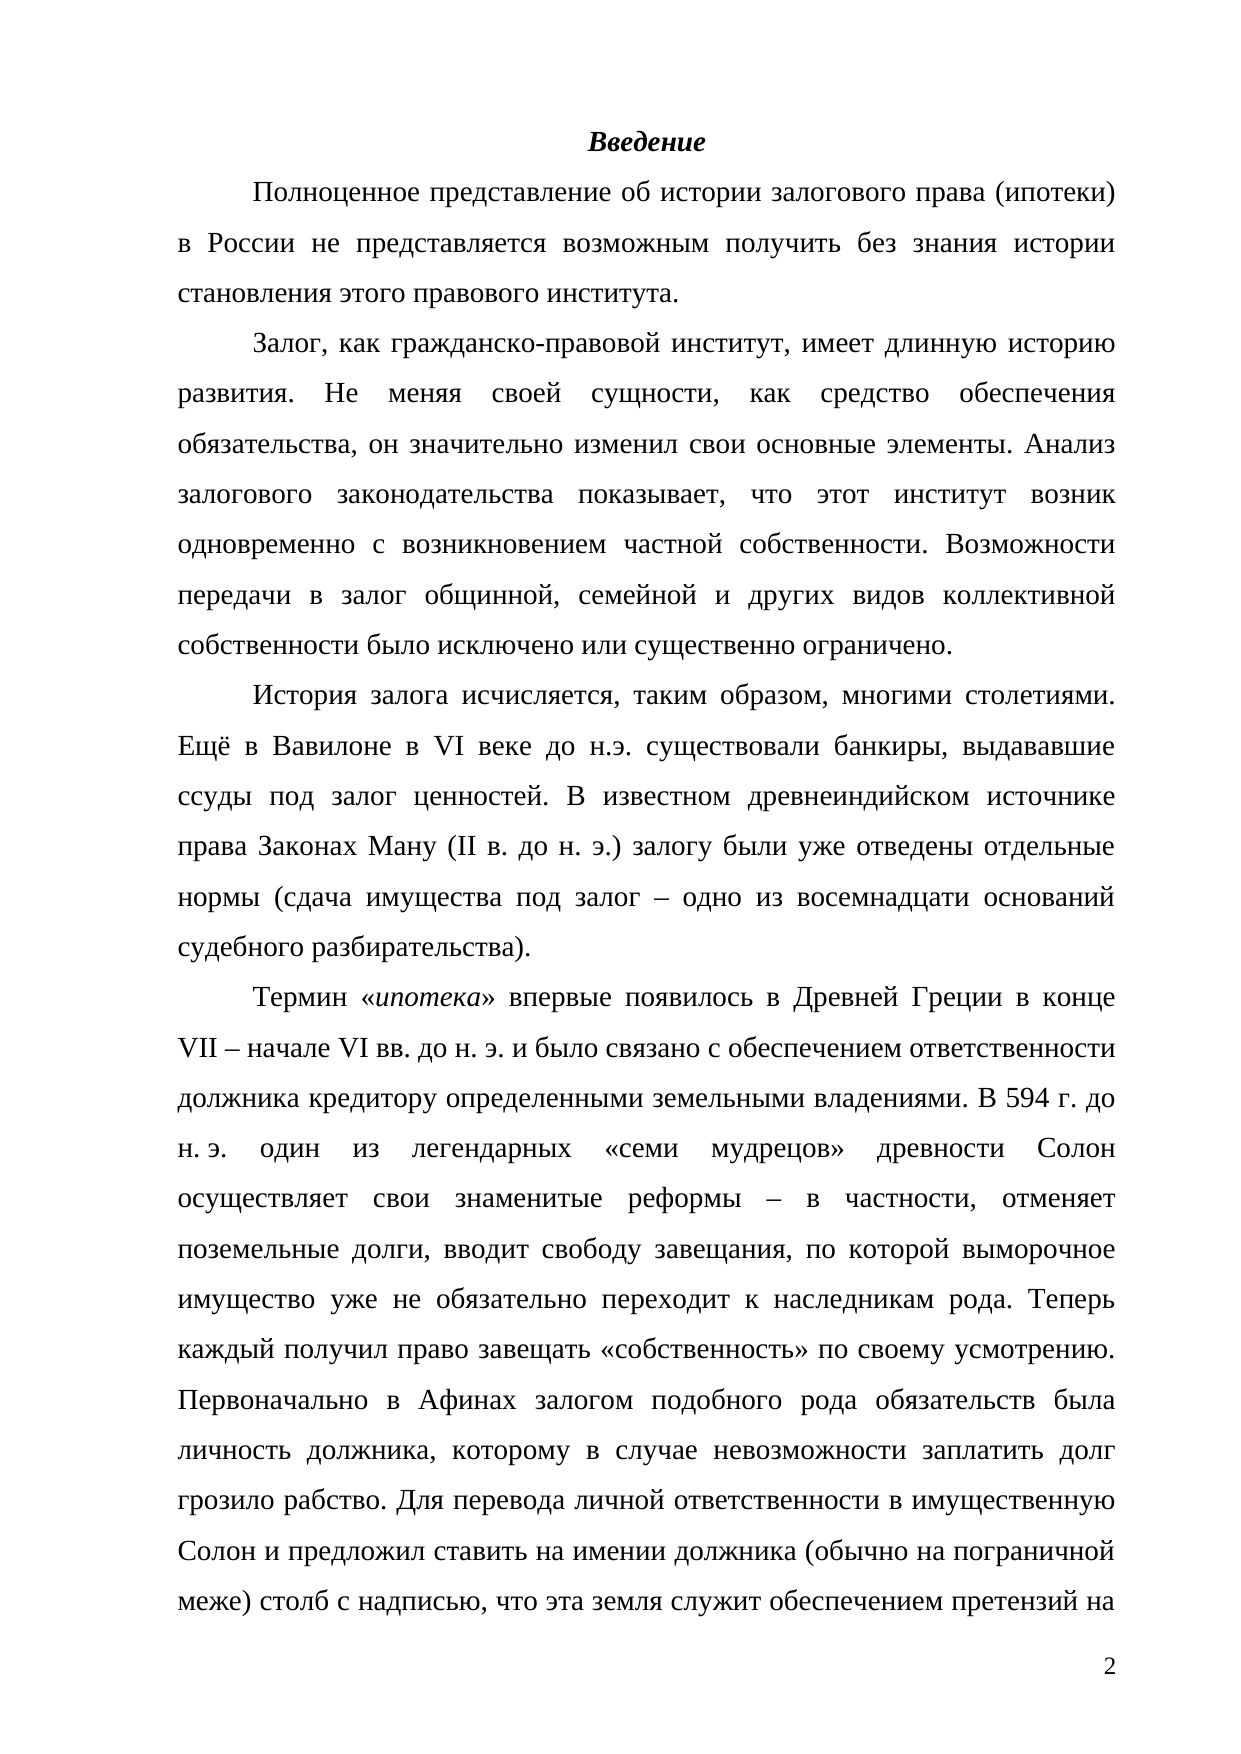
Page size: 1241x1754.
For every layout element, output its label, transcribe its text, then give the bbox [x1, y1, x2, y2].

text Полноценное представление об истории залогового права (ипотеки) в России не представляется возможным получить без знания истории становления этого правового института. [177, 174, 1116, 308]
text Залог, как гражданско-правовой институт, имеет длинную историю развития. Не меняя своей сущности, как средство обеспечения обязательства, он значительно изменил свои основные элементы. Анализ залогового законодательства показывает, что этот институт возник одновременно с возникновением частной собственности. Возможности передачи в залог общинной, семейной и других видов коллективной собственности было исключено или существенно ограничено. [177, 325, 1116, 661]
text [177, 979, 1116, 1617]
subtitle Введение [177, 124, 1116, 158]
text История залога исчисляется, таким образом, многими столетиями. Ещё в Вавилоне в VI веке до н.э. существовали банкиры, выдававшие ссуды под залог ценностей. В известном древнеиндийском источнике права Законах Ману (II в. до н. э.) залогу были уже отведены отдельные нормы (сдача имущества под залог – одно из восемнадцати оснований судебного разбирательства). [177, 677, 1116, 963]
